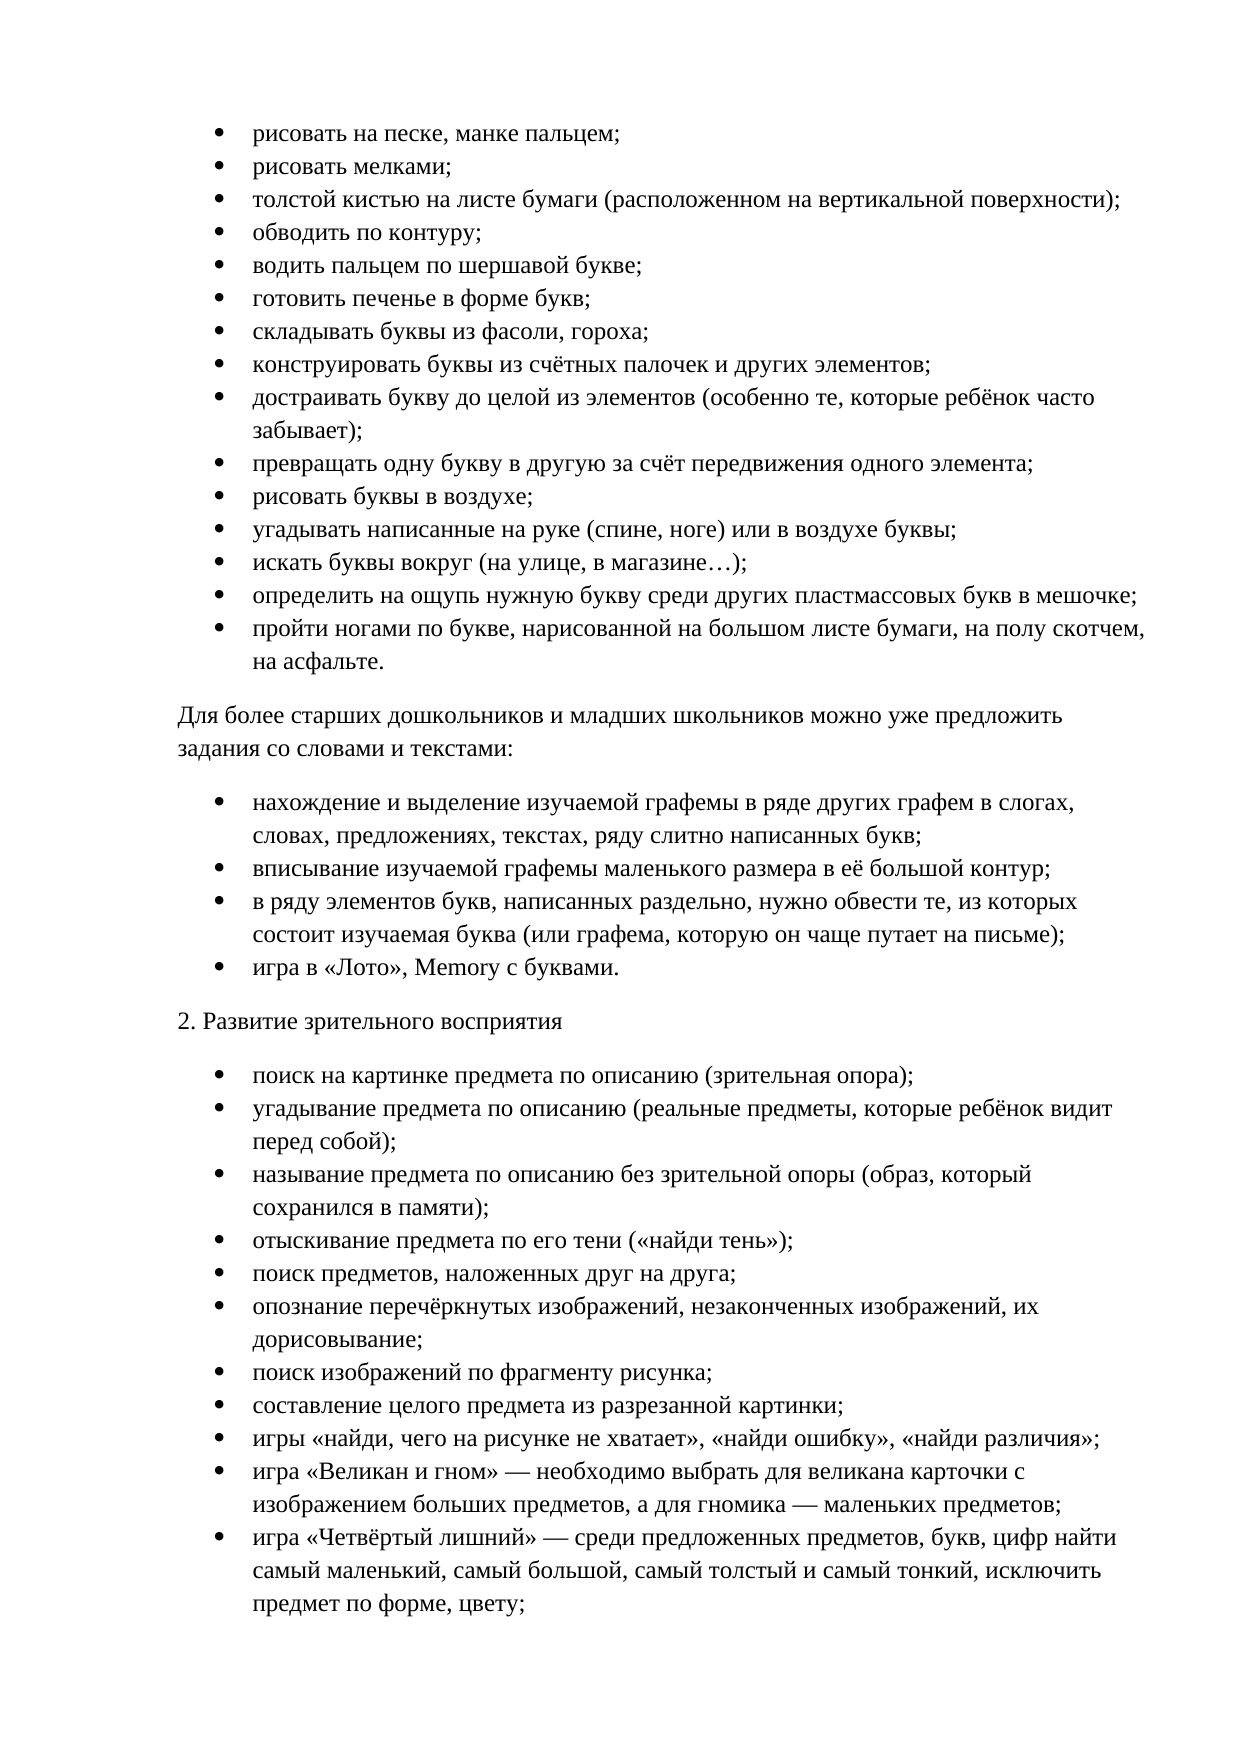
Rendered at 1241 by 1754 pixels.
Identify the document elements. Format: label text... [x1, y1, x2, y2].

list складывать буквы из фасоли, гороха; [215, 316, 1152, 345]
text Для более старших дошкольников и младших школьников можно уже предложить задания со словами и текстами: [177, 700, 1152, 762]
list готовить печенье в форме букв; [215, 283, 1152, 312]
list отыскивание предмета по его тени («найди тень»); [215, 1225, 1152, 1254]
list пройти ногами по букве, нарисованной на большом листе бумаги, на полу скотчем, на асфальте. [215, 613, 1152, 675]
list поиск изображений по фрагменту рисунка; [215, 1357, 1152, 1386]
list превращать одну букву в другую за счёт передвижения одного элемента; [215, 448, 1152, 477]
list рисовать мелками; [215, 151, 1152, 180]
list называние предмета по описанию без зрительной опоры (образ, который сохранился в памяти); [215, 1159, 1152, 1221]
list игра «Четвёртый лишний» — среди предложенных предметов, букв, цифр найти самый маленький, самый большой, самый толстый и самый тонкий, исключить предмет по форме, цвету; [215, 1522, 1152, 1617]
list игра в «Лото», Memorу с буквами. [215, 952, 1152, 981]
list опознание перечёркнутых изображений, незаконченных изображений, их дорисовывание; [215, 1291, 1152, 1353]
list водить пальцем по шершавой букве; [215, 250, 1152, 279]
list в ряду элементов букв, написанных раздельно, нужно обвести те, из которых состоит изучаемая буква (или графема, которую он чаще путает на письме); [215, 886, 1152, 948]
list достраивать букву до целой из элементов (особенно те, которые ребёнок часто забывает); [215, 382, 1152, 444]
list толстой кистью на листе бумаги (расположенном на вертикальной поверхности); [215, 184, 1152, 213]
list обводить по контуру; [215, 217, 1152, 246]
list игра «Великан и гном» — необходимо выбрать для великана карточки с изображением больших предметов, а для гномика — маленьких предметов; [215, 1456, 1152, 1518]
text 2. Развитие зрительного восприятия [177, 1006, 1152, 1035]
list рисовать буквы в воздухе; [215, 481, 1152, 510]
list определить на ощупь нужную букву среди других пластмассовых букв в мешочке; [215, 580, 1152, 609]
list нахождение и выделение изучаемой графемы в ряде других графем в слогах, словах, предложениях, текстах, ряду слитно написанных букв; [215, 787, 1152, 849]
list угадывать написанные на руке (спине, ноге) или в воздухе буквы; [215, 514, 1152, 543]
list искать буквы вокруг (на улице, в магазине…); [215, 547, 1152, 576]
list составление целого предмета из разрезанной картинки; [215, 1390, 1152, 1419]
list поиск на картинке предмета по описанию (зрительная опора); [215, 1060, 1152, 1089]
list поиск предметов, наложенных друг на друга; [215, 1258, 1152, 1287]
list конструировать буквы из счётных палочек и других элементов; [215, 349, 1152, 378]
list вписывание изучаемой графемы маленького размера в её большой контур; [215, 853, 1152, 882]
list игры «найди, чего на рисунке не хватает», «найди ошибку», «найди различия»; [215, 1423, 1152, 1452]
list рисовать на песке, манке пальцем; [215, 118, 1152, 147]
list угадывание предмета по описанию (реальные предметы, которые ребёнок видит перед собой); [215, 1093, 1152, 1155]
